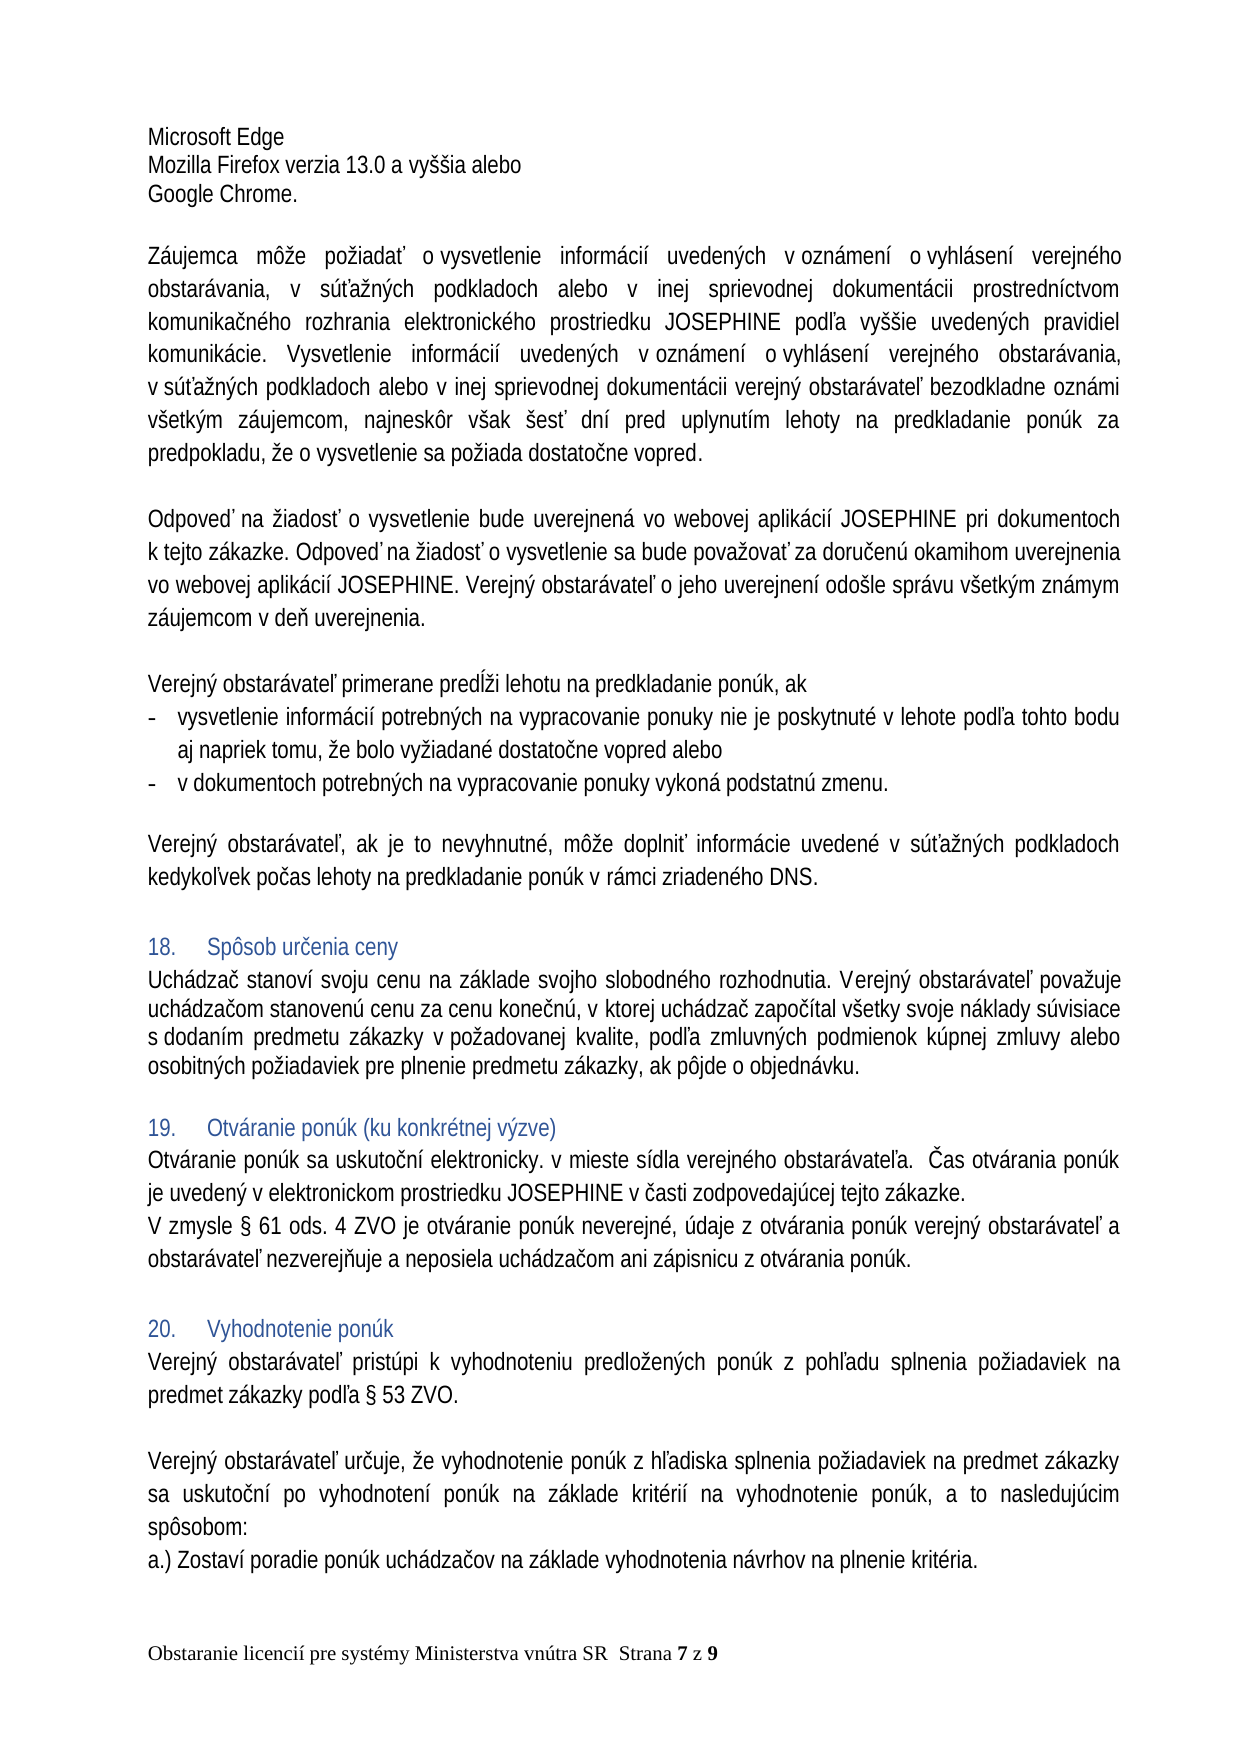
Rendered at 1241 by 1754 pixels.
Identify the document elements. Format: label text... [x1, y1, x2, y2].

text Mozilla Firefox verzia 13.0 a vyššia alebo [148, 150, 1122, 179]
subtitle Vyhodnotenie ponúk [148, 1314, 1122, 1343]
subtitle Otváranie ponúk (ku konkrétnej výzve) [148, 1112, 1122, 1141]
text Google Chrome. [148, 179, 1122, 208]
list vysvetlenie informácií potrebných na vypracovanie ponuky nie je poskytnuté v lehote podľa tohto bodu aj napriek tomu, že bolo vyžiadané dostatočne vopred alebo [148, 701, 1122, 763]
text Verejný obstarávateľ určuje, že vyhodnotenie ponúk z hľadiska splnenia požiadaviek na predmet zákazky sa uskutoční po vyhodnotení ponúk na základe kritérií na vyhodnotenie ponúk, a to nasledujúcim spôsobom: [148, 1446, 1122, 1540]
text Microsoft Edge [148, 122, 1122, 150]
subtitle Spôsob určenia ceny [148, 932, 1122, 961]
text V zmysle § 61 ods. 4 ZVO je otváranie ponúk neverejné, údaje z otvárania ponúk verejný obstarávateľ a obstarávateľ nezverejňuje a neposiela uchádzačom ani zápisnicu z otvárania ponúk. [148, 1211, 1122, 1273]
text Záujemca môže požiadať o vysvetlenie informácií uvedených v oznámení o vyhlásení verejného obstarávania, v súťažných podkladoch alebo v inej sprievodnej dokumentácii prostredníctvom komunikačného rozhrania elektronického prostriedku JOSEPHINE podľa vyššie uvedených pravidiel komunikácie. Vysvetlenie informácií uvedených v oznámení o vyhlásení verejného obstarávania, v súťažných podkladoch alebo v inej sprievodnej dokumentácii verejný obstarávateľ bezodkladne oznámi všetkým záujemcom, najneskôr však šesť dní pred uplynutím lehoty na predkladanie ponúk za predpokladu, že o vysvetlenie sa požiada dostatočne vopred. [148, 241, 1122, 467]
text Verejný obstarávateľ primerane predĺži lehotu na predkladanie ponúk, ak [148, 668, 1122, 697]
text Uchádzač stanoví svoju cenu na základe svojho slobodného rozhodnutia. Verejný obstarávateľ považuje uchádzačom stanovenú cenu za cenu konečnú, v ktorej uchádzač započítal všetky svoje náklady súvisiace s dodaním predmetu zákazky v požadovanej kvalite, podľa zmluvných podmienok kúpnej zmluvy alebo osobitných požiadaviek pre plnenie predmetu zákazky, ak pôjde o objednávku. [148, 965, 1122, 1080]
text Otváranie ponúk sa uskutoční elektronicky. v mieste sídla verejného obstarávateľa. Čas otvárania ponúk je uvedený v elektronickom prostriedku JOSEPHINE v časti zodpovedajúcej tejto zákazke. [148, 1145, 1122, 1207]
text a.) Zostaví poradie ponúk uchádzačov na základe vyhodnotenia návrhov na plnenie kritéria. [148, 1544, 1122, 1573]
text Odpoveď na žiadosť o vysvetlenie bude uverejnená vo webovej aplikácií JOSEPHINE pri dokumentoch k tejto zákazke. Odpoveď na žiadosť o vysvetlenie sa bude považovať za doručenú okamihom uverejnenia vo webovej aplikácií JOSEPHINE. Verejný obstarávateľ o jeho uverejnení odošle správu všetkým známym záujemcom v deň uverejnenia. [148, 504, 1122, 631]
text Verejný obstarávateľ pristúpi k vyhodnoteniu predložených ponúk z pohľadu splnenia požiadaviek na predmet zákazky podľa § 53 ZVO. [148, 1347, 1122, 1409]
text Verejný obstarávateľ, ak je to nevyhnutné, môže doplniť informácie uvedené v súťažných podkladoch kedykoľvek počas lehoty na predkladanie ponúk v rámci zriadeného DNS. [148, 829, 1122, 891]
list v dokumentoch potrebných na vypracovanie ponuky vykoná podstatnú zmenu. [148, 767, 1122, 796]
